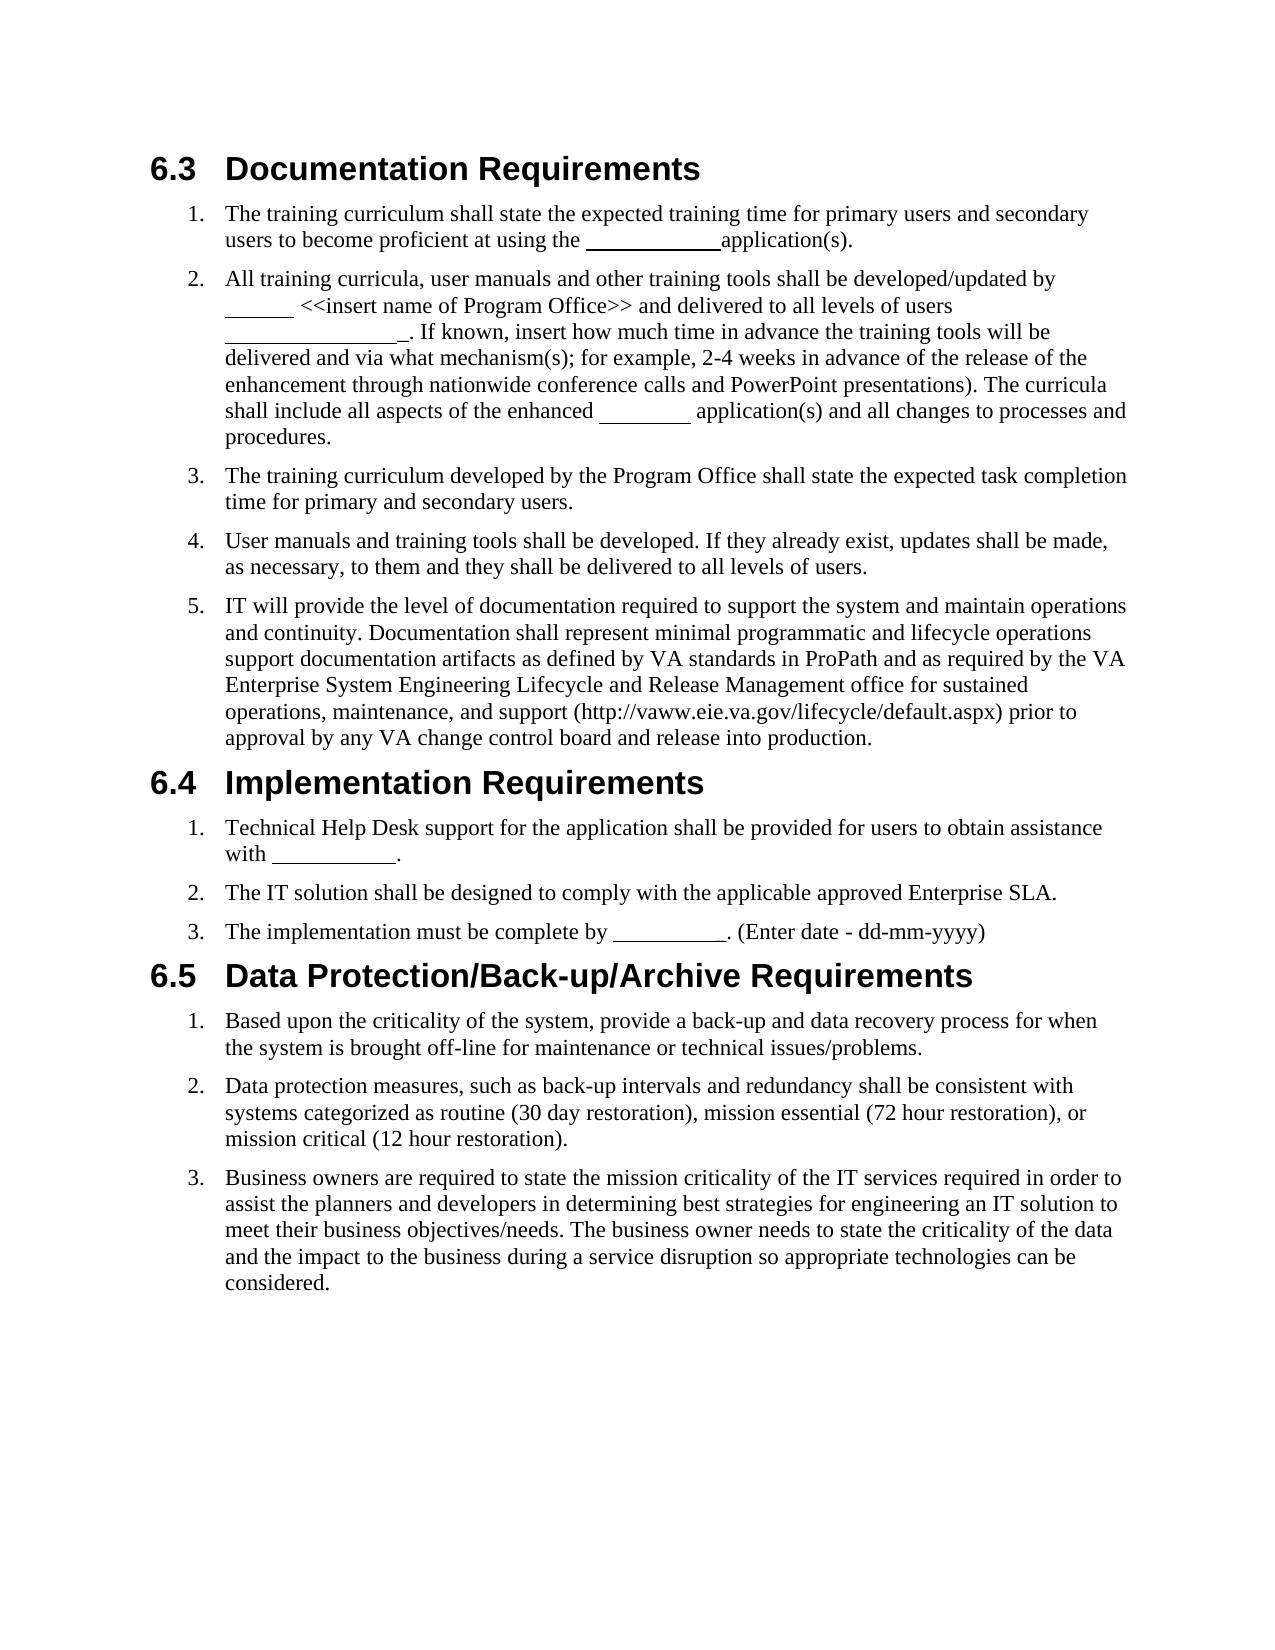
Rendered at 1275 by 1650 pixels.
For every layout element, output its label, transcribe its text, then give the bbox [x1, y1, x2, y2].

text 5. IT will provide the level of documentation required to support the system and maintain operations and continuity. Documentation shall represent minimal programmatic and lifecycle operations support documentation artifacts as defined by VA standards in ProPath and as required by the VA Enterprise System Engineering Lifecycle and Release Management office for sustained operations, maintenance, and support (http://vaww.eie.va.gov/lifecycle/default.aspx) prior to approval by any VA change control board and release into production. [187, 592, 1130, 750]
text 3. The training curriculum developed by the Program Office shall state the expected task completion time for primary and secondary users. [187, 462, 1131, 515]
text 2. All training curricula, user manuals and other training tools shall be developed/updated by [184, 265, 1059, 292]
text _. If known, insert how much time in advance the training tools will be delivered and via what mechanism(s); for example, 2-4 weeks in advance of the release of the [225, 318, 1092, 371]
text application(s) and all changes to processes and [696, 397, 1139, 423]
text enhancement through nationwide conference calls and PowerPoint presentations). The curricula [225, 371, 1139, 396]
text 3. The implementation must be complete by _. (Enter date - dd-mm-yyyy) [187, 918, 1139, 944]
text <<insert name of Program Office>> and delivered to all levels of users [296, 292, 956, 318]
text 6.4 Implementation Requirements [150, 763, 1139, 801]
text shall include all aspects of the enhanced procedures. [225, 397, 599, 449]
text 6.3 Documentation Requirements [150, 149, 1139, 188]
text 1. Based upon the criticality of the system, provide a back-up and data recovery process for when the system is brought off-line for maintenance or technical issues/problems. [187, 1007, 1102, 1060]
text 3. Business owners are required to state the mission criticality of the IT services required in order to assist the planners and developers in determining best strategies for engineering an IT solution to meet their business objectives/needs. The business owner needs to state the criticality of the data and the impact to the business during a service disruption so appropriate technologies can be considered. [187, 1164, 1125, 1296]
text 2. Data protection measures, such as back-up intervals and redundancy shall be consistent with systems categorized as routine (30 day restoration), mission essential (72 hour restoration), or mission critical (12 hour restoration). [187, 1072, 1090, 1151]
text 1. Technical Help Desk support for the application shall be provided for users to obtain assistance with . [187, 814, 1106, 866]
text 4. User manuals and training tools shall be developed. If they already exist, updates shall be made, as necessary, to them and they shall be delivered to all levels of users. [187, 527, 1112, 580]
text 2. The IT solution shall be designed to comply with the applicable approved Enterprise SLA. [187, 879, 1139, 905]
text 6.5 Data Protection/Back-up/Archive Requirements [150, 957, 1139, 995]
text 1. The training curriculum shall state the expected training time for primary users and secondary users to become proficient at using the application(s). [187, 200, 1093, 253]
